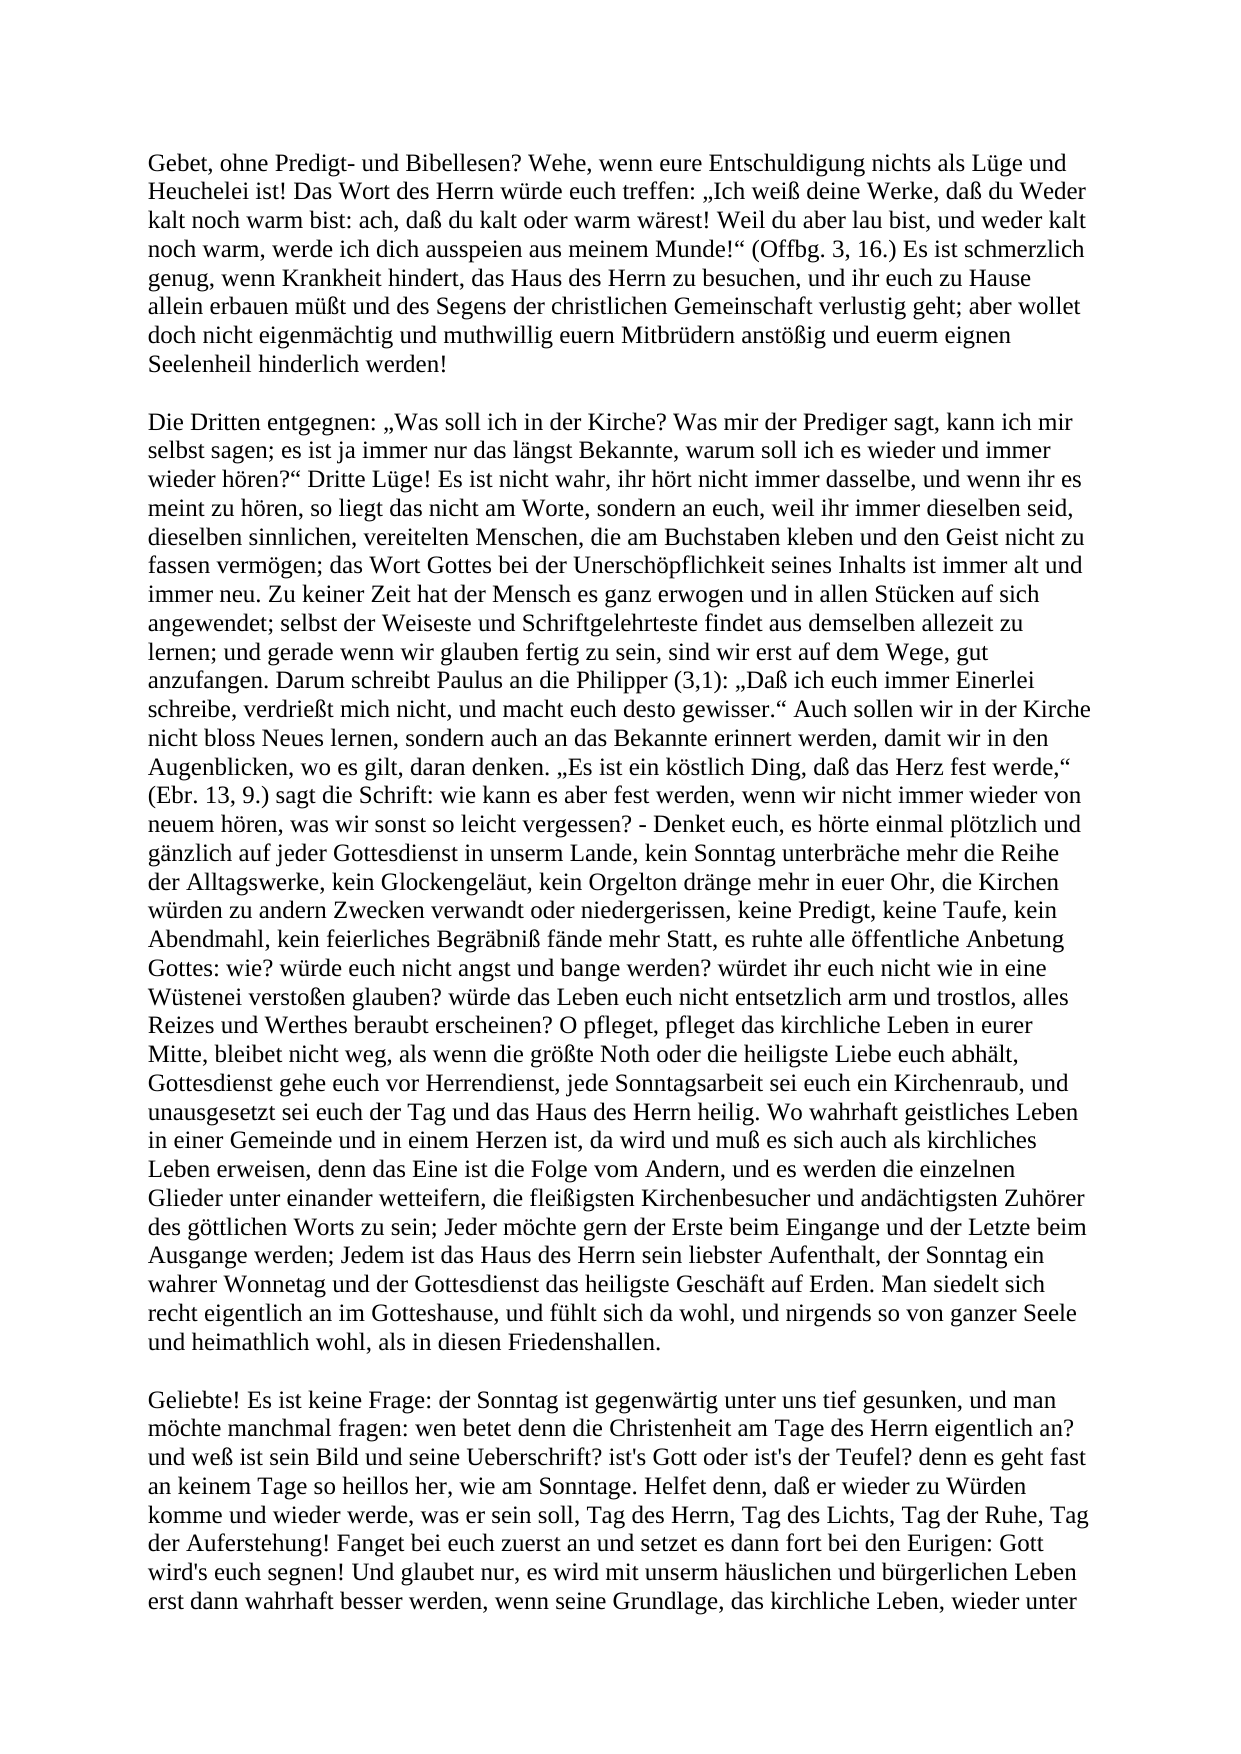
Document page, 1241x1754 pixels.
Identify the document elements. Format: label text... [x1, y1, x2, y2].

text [148, 1385, 1093, 1615]
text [148, 148, 1093, 378]
text Die Dritten entgegnen: „Was soll ich in der Kirche? Was mir der Prediger sagt, kann ich mir selbst sagen; es ist ja immer nur das längst Bekannte, warum soll ich es wieder und immer wieder hören?“ Dritte Lüge! Es ist nicht wahr, ihr hört nicht immer dasselbe, und wenn ihr es meint zu hören, so liegt das nicht am Worte, sondern an euch, weil ihr immer dieselben seid, dieselben sinnlichen, vereitelten Menschen, die am Buchstaben kleben und den Geist nicht zu fassen vermögen; das Wort Gottes bei der Unerschöpflichkeit seines Inhalts ist immer alt und immer neu. Zu keiner Zeit hat der Mensch es ganz erwogen und in allen Stücken auf sich angewendet; selbst der Weiseste und Schriftgelehrteste findet aus demselben allezeit zu lernen; und gerade wenn wir glauben fertig zu sein, sind wir erst auf dem Wege, gut anzufangen. Darum schreibt Paulus an die Philipper (3,1): „Daß ich euch immer Einerlei schreibe, verdrießt mich nicht, und macht euch desto gewisser.“ Auch sollen wir in der Kirche nicht bloss Neues lernen, sondern auch an das Bekannte erinnert werden, damit wir in den Augenblicken, wo es gilt, daran denken. „Es ist ein köstlich Ding, daß das Herz fest werde,“ (Ebr. 13, 9.) sagt die Schrift: wie kann es aber fest werden, wenn wir nicht immer wieder von neuem hören, was wir sonst so leicht vergessen? - Denket euch, es hörte einmal plötzlich und gänzlich auf jeder Gottesdienst in unserm Lande, kein Sonntag unterbräche mehr die Reihe der Alltagswerke, kein Glockengeläut, kein Orgelton dränge mehr in euer Ohr, die Kirchen würden zu andern Zwecken verwandt oder niedergerissen, keine Predigt, keine Taufe, kein Abendmahl, kein feierliches Begräbniß fände mehr Statt, es ruhte alle öffentliche Anbetung Gottes: wie? würde euch nicht angst und bange werden? würdet ihr euch nicht wie in eine Wüstenei verstoßen glauben? würde das Leben euch nicht entsetzlich arm und trostlos, alles Reizes und Werthes beraubt erscheinen? O pfleget, pfleget das kirchliche Leben in eurer Mitte, bleibet nicht weg, als wenn die größte Noth oder die heiligste Liebe euch abhält, Gottesdienst gehe euch vor Herrendienst, jede Sonntagsarbeit sei euch ein Kirchenraub, und unausgesetzt sei euch der Tag und das Haus des Herrn heilig. Wo wahrhaft geistliches Leben in einer Gemeinde und in einem Herzen ist, da wird und muß es sich auch als kirchliches Leben erweisen, denn das Eine ist die Folge vom Andern, und es werden die einzelnen Glieder unter einander wetteifern, die fleißigsten Kirchenbesucher und andächtigsten Zuhörer des göttlichen Worts zu sein; Jeder möchte gern der Erste beim Eingange und der Letzte beim Ausgange werden; Jedem ist das Haus des Herrn sein liebster Aufenthalt, der Sonntag ein wahrer Wonnetag und der Gottesdienst das heiligste Geschäft auf Erden. Man siedelt sich recht eigentlich an im Gotteshause, und fühlt sich da wohl, und nirgends so von ganzer Seele und heimathlich wohl, als in diesen Friedenshallen. [148, 407, 1093, 1356]
